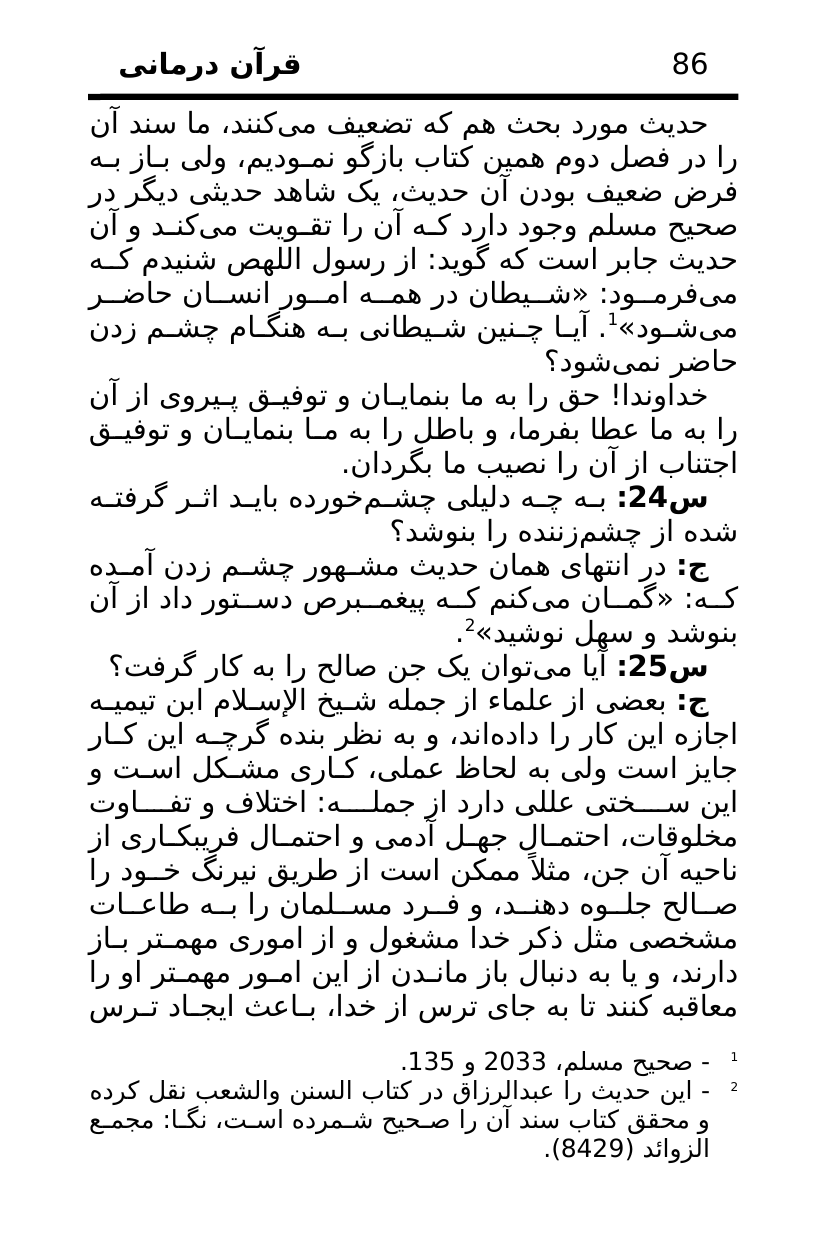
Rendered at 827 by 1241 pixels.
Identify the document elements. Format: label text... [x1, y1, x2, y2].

text حدیث مورد بحث هم که تضعیف می‌کنند، ما سند آن را در فصل دوم همین کتاب بازگو نمودیم، ولی باز به فرض ضعیف بودن آن حدیث، یک شاهد حدیثی دیگر در صحیح مسلم وجود دارد که آن را تقویت می‌کند و آن حدیث جابر است که گوید: از رسول اللهص شنیدم که می‌فرمود: «شیطان در همه امور انسان حاضر می‌شود». آیا چنین شیطانی به هنگام چشم زدن حاضر نمی‌شود؟ [89, 106, 738, 378]
text ج: در انتهای همان حدیث مشهور چشم زدن آمده که: «گمان می‌کنم که پیغمبرص دستور داد از آن بنوشد و سهل نوشید». [89, 548, 738, 650]
text خداوندا! حق را به ما بنمایان و توفیق پیروی از آن را به ما عطا بفرما، و باطل را به ما بنمایان و توفیق اجتناب از آن را نصیب ما بگردان. [89, 378, 738, 480]
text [89, 684, 738, 1023]
text س25: آیا می‌توان یک جن صالح را به کار گرفت؟ [89, 650, 738, 684]
text س24: به چه دلیلی چشم‌خورده باید اثر گرفته شده از چشم‌زننده را بنوشد؟ [89, 480, 738, 548]
